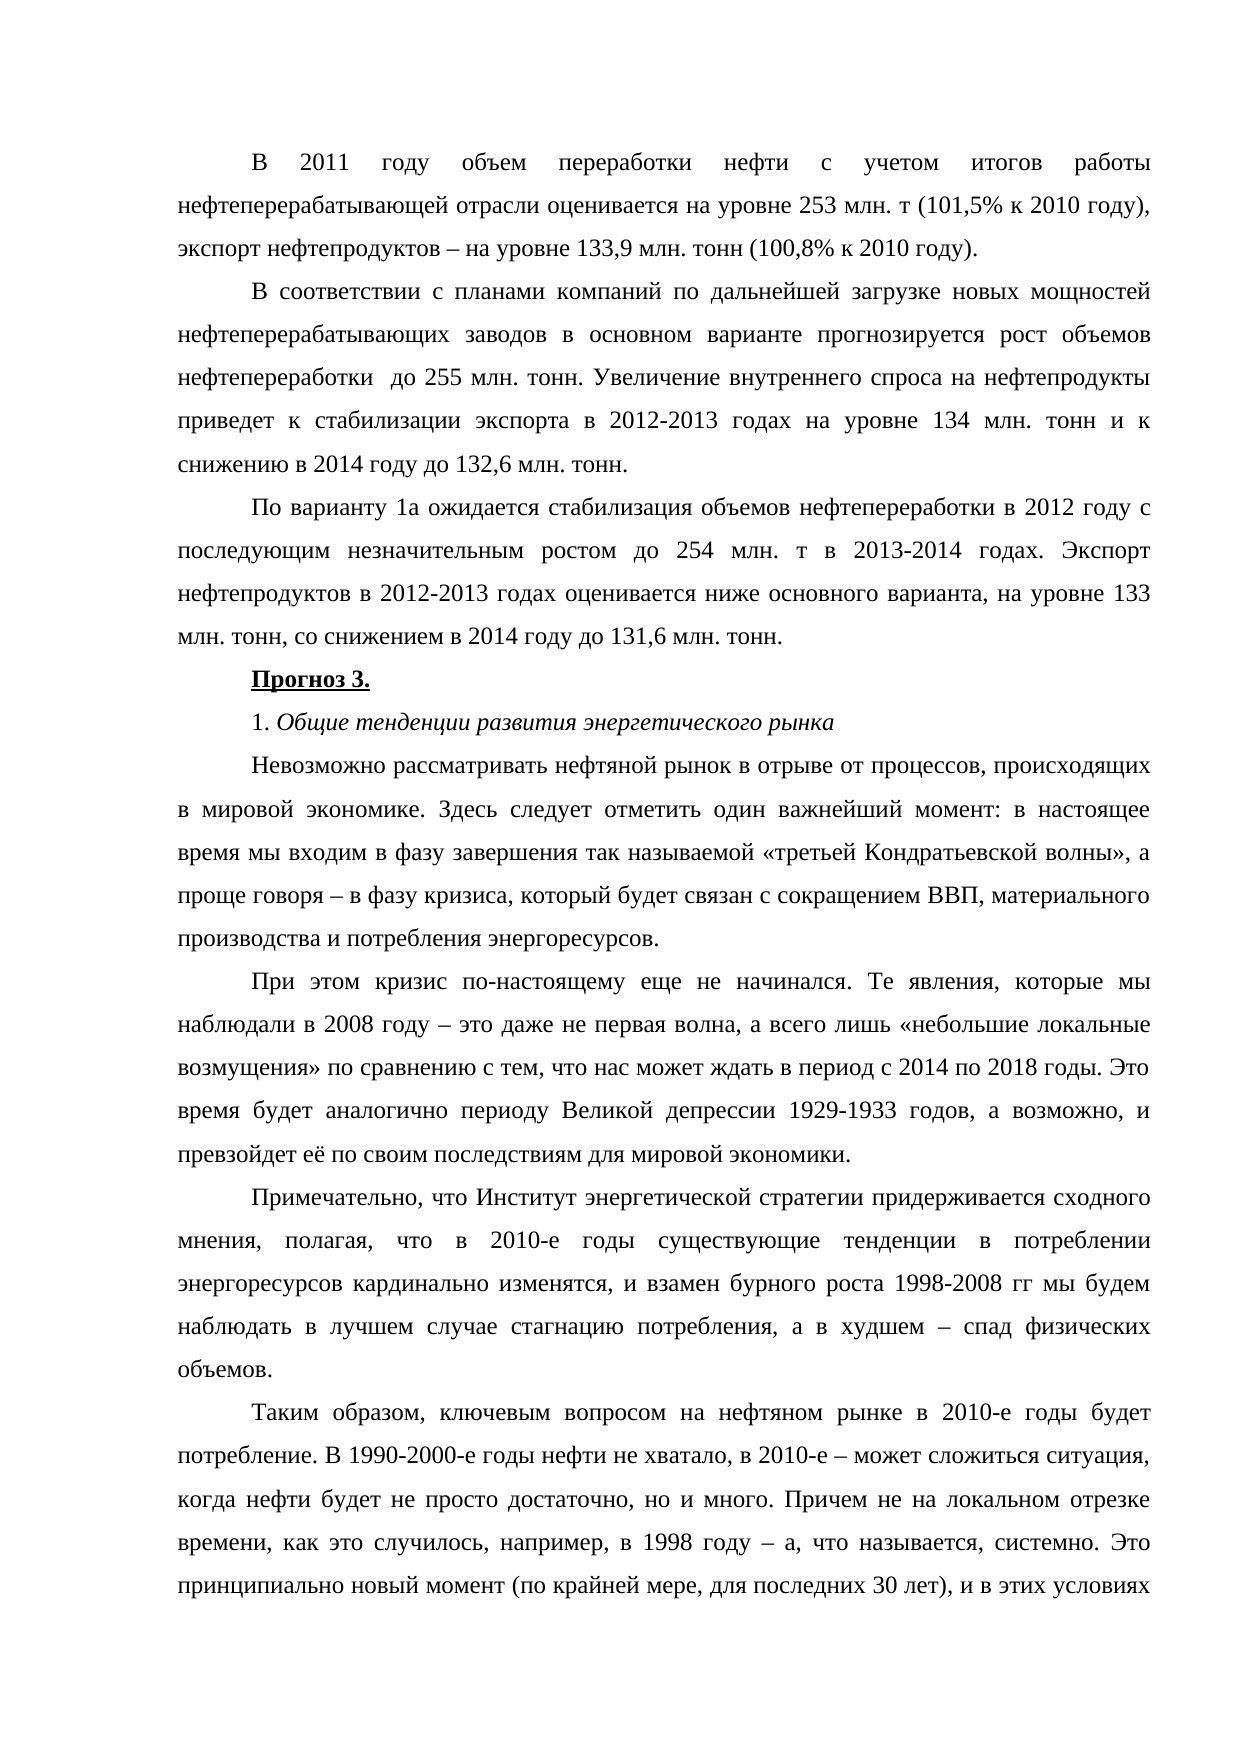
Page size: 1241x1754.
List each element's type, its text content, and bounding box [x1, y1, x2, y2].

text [177, 1397, 1152, 1599]
text При этом кризис по-настоящему еще не начинался. Те явления, которые мы наблюдали в 2008 году – это даже не первая волна, а всего лишь «небольшие локальные возмущения» по сравнению с тем, что нас может ждать в период с 2014 по 2018 годы. Это время будет аналогично периоду Великой депрессии 1929-1933 годов, а возможно, и превзойдет её по своим последствиям для мировой экономики. [177, 966, 1152, 1167]
text Примечательно, что Институт энергетической стратегии придерживается сходного мнения, полагая, что в 2010-е годы существующие тенденции в потреблении энергоресурсов кардинально изменятся, и взамен бурного роста 1998-2008 гг мы будем наблюдать в лучшем случае стагнацию потребления, а в худшем – спад физических объемов. [177, 1182, 1152, 1383]
text Невозможно рассматривать нефтяной рынок в отрыве от процессов, происходящих в мировой экономике. Здесь следует отметить один важнейший момент: в настоящее время мы входим в фазу завершения так называемой «третьей Кондратьевской волны», а проще говоря – в фазу кризиса, который будет связан с сокращением ВВП, материального производства и потребления энергоресурсов. [177, 751, 1152, 952]
text По варианту 1а ожидается стабилизация объемов нефтепереработки в 2012 году с последующим незначительным ростом до 254 млн. т в 2013-2014 годах. Экспорт нефтепродуктов в 2012-2013 годах оценивается ниже основного варианта, на уровне 133 млн. тонн, со снижением в 2014 году до 131,6 млн. тонн. [177, 492, 1152, 650]
text 1. Общие тенденции развития энергетического рынка [177, 707, 1152, 736]
text Прогноз 3. [177, 664, 1152, 693]
text В 2011 году объем переработки нефти с учетом итогов работы нефтеперерабатывающей отрасли оценивается на уровне 253 млн. т (101,5% к 2010 году), экспорт нефтепродуктов – на уровне 133,9 млн. тонн (100,8% к 2010 году). [177, 147, 1152, 262]
text В соответствии с планами компаний по дальнейшей загрузке новых мощностей нефтеперерабатывающих заводов в основном варианте прогнозируется рост объемов нефтепереработки до 255 млн. тонн. Увеличение внутреннего спроса на нефтепродукты приведет к стабилизации экспорта в 2012-2013 годах на уровне 134 млн. тонн и к снижению в 2014 году до 132,6 млн. тонн. [177, 276, 1152, 477]
